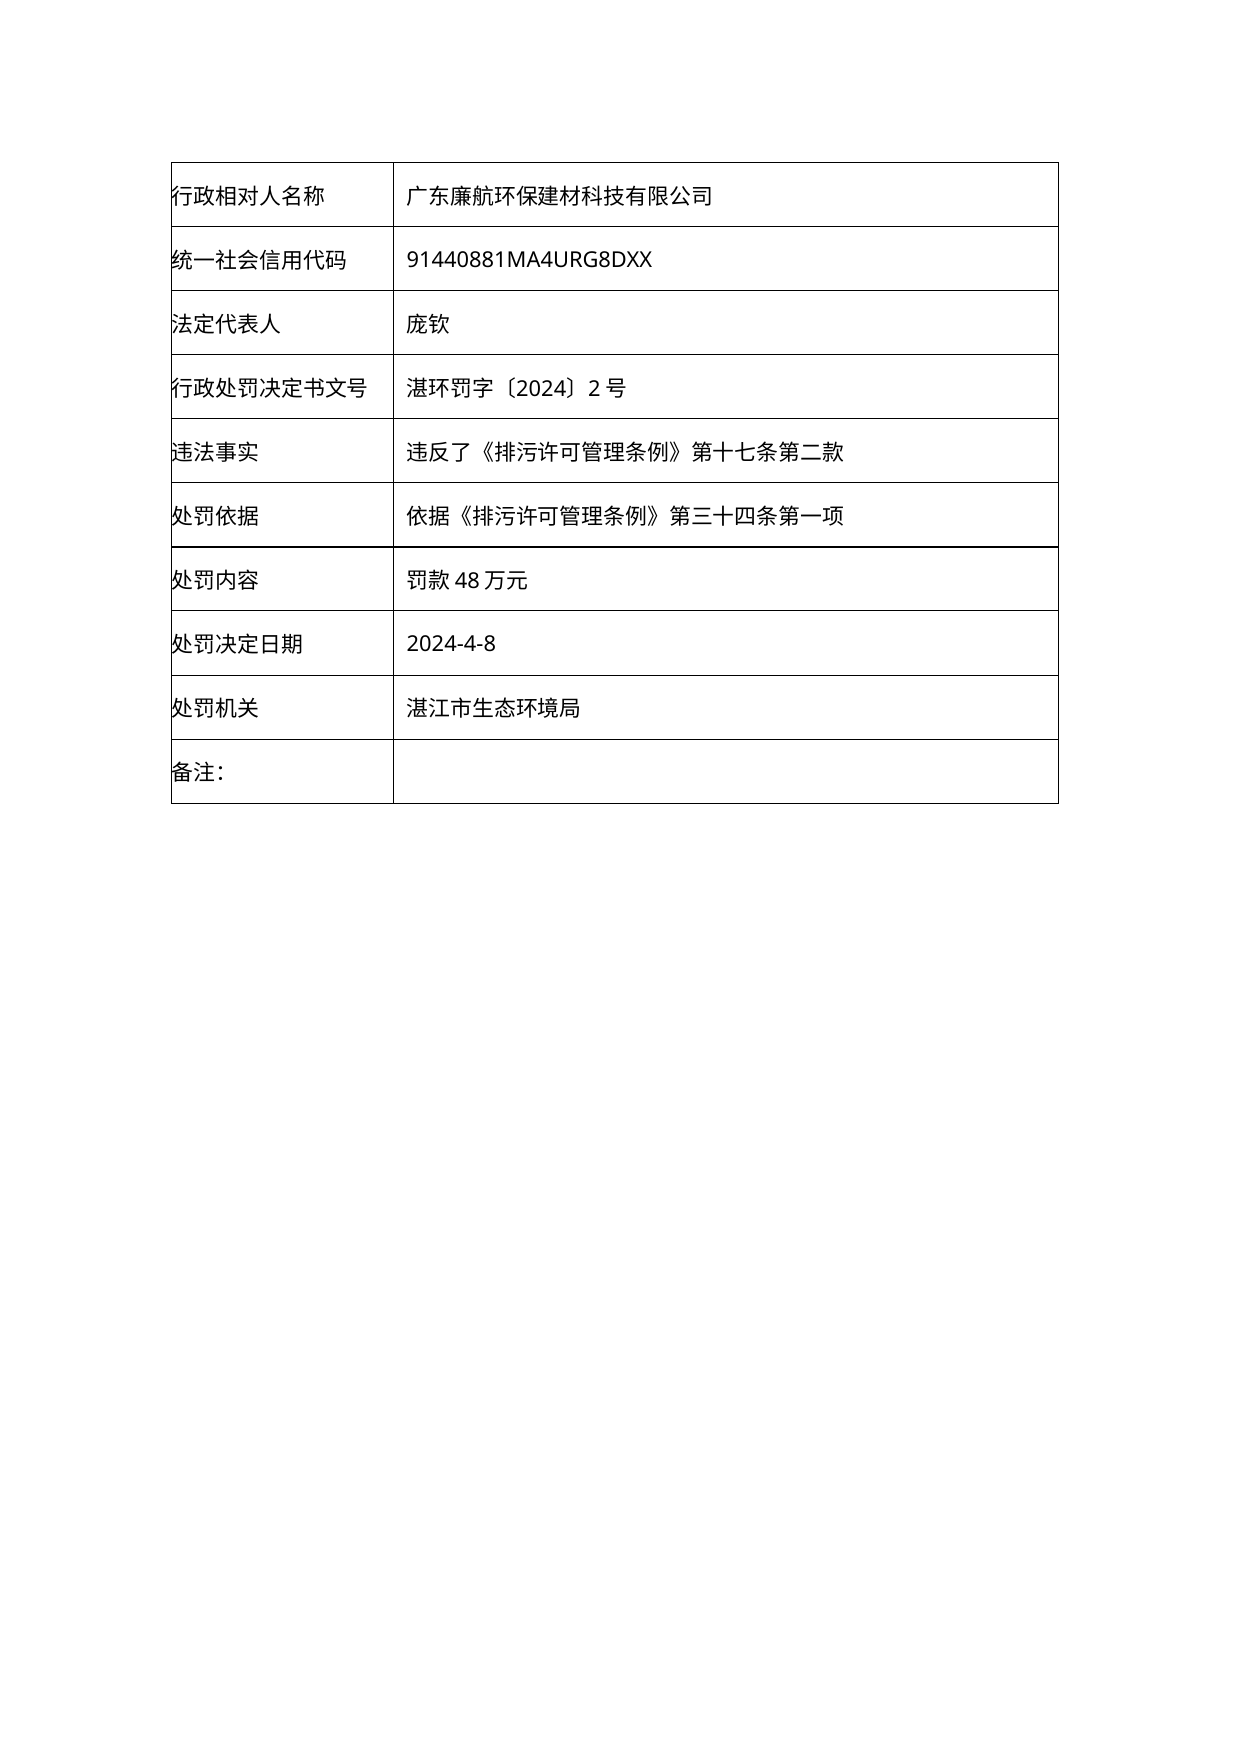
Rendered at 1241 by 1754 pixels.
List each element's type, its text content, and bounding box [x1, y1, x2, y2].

table_cell 处罚机关 [172, 676, 393, 738]
table_cell 统一社会信用代码 [172, 227, 393, 290]
table_cell 罚款48万元 [394, 548, 1058, 610]
table_cell 2024-4-8 [394, 611, 1058, 674]
table_cell 处罚决定日期 [172, 611, 393, 674]
table_cell 湛环罚字〔2024〕2号 [394, 355, 1058, 418]
table_header 广东廉航环保建材科技有限公司 [394, 163, 1058, 226]
table_cell 湛江市生态环境局 [394, 676, 1058, 738]
table_header 行政相对人名称 [172, 163, 393, 226]
table_cell 行政处罚决定书文号 [172, 355, 393, 418]
table_cell 依据《排污许可管理条例》第三十四条第一项 [394, 483, 1058, 546]
table_cell 庞钦 [394, 291, 1058, 354]
table_cell 违反了《排污许可管理条例》第十七条第二款 [394, 419, 1058, 482]
table_cell 备注： [172, 740, 393, 803]
table_cell 法定代表人 [172, 291, 393, 354]
table_cell [394, 740, 1058, 803]
table_cell 91440881MA4URG8DXX [394, 227, 1058, 290]
table_cell 处罚依据 [172, 483, 393, 546]
table_cell 处罚内容 [172, 548, 393, 610]
table_cell 违法事实 [172, 419, 393, 482]
